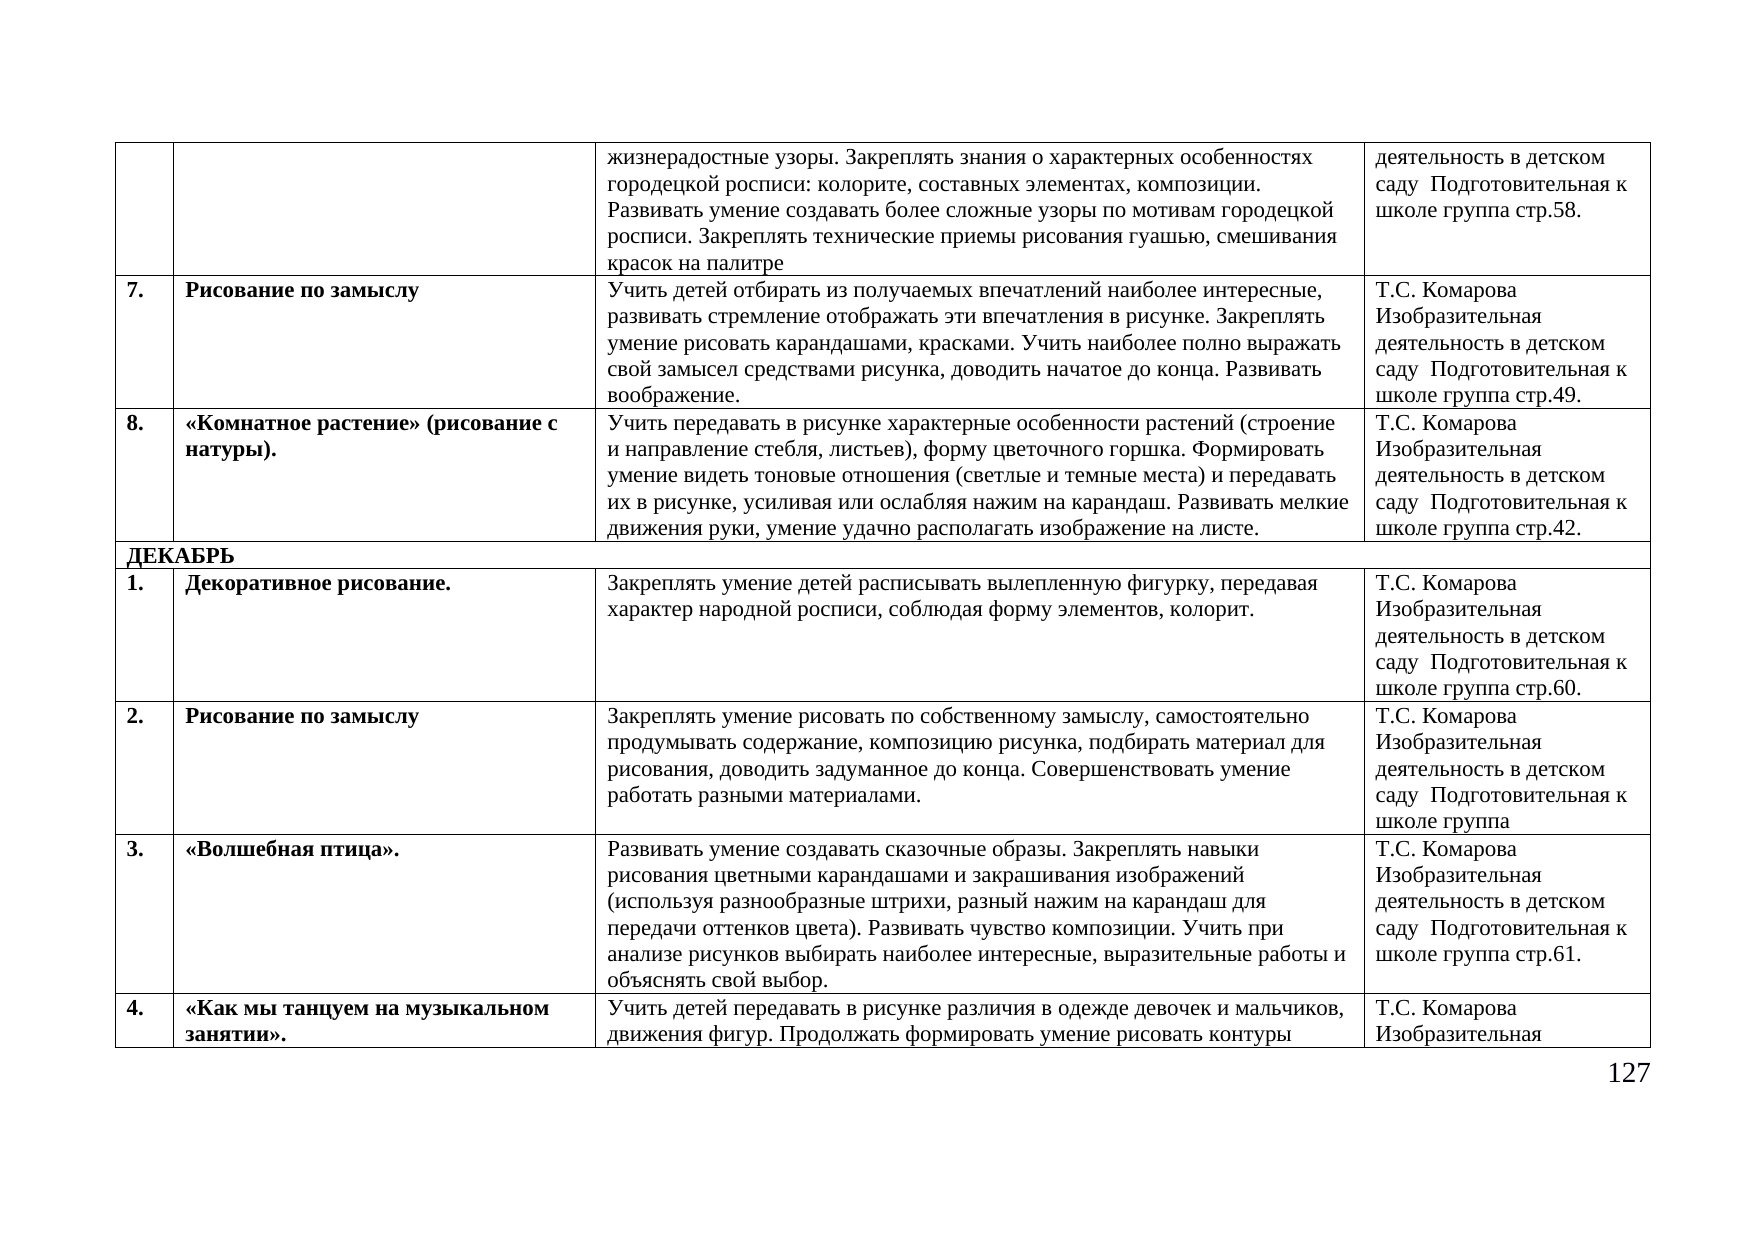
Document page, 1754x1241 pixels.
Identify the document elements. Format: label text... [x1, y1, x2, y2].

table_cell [596, 994, 1364, 1047]
table_cell Учить детей отбирать из получаемых впечатлений наиболее интересные, развивать стремление отображать эти впечатления в рисунке. Закреплять умение рисовать карандашами, красками. Учить наиболее полно выражать свой замысел средствами рисунка, доводить начатое до конца. Развивать воображение. [596, 276, 1364, 408]
table_cell Рисование по замыслу [174, 276, 595, 408]
table_cell 3. [116, 835, 173, 993]
table_cell Т.С. Комарова Изобразительная деятельность в детском саду Подготовительная к школе группа [1365, 702, 1650, 834]
table_cell Развивать умение создавать сказочные образы. Закреплять навыки рисования цветными карандашами и закрашивания изображений (используя разнообразные штрихи, разный нажим на карандаш для передачи оттенков цвета). Развивать чувство композиции. Учить при анализе рисунков выбирать наиболее интересные, выразительные работы и объяснять свой выбор. [596, 835, 1364, 993]
table_cell Рисование по замыслу [174, 702, 595, 834]
table_cell Декоративное рисование. [174, 569, 595, 701]
table_cell 1. [116, 569, 173, 701]
table_cell «Волшебная птица». [174, 835, 595, 993]
table_cell 8. [116, 409, 173, 541]
table_cell Т.С. Комарова Изобразительная деятельность в детском саду Подготовительная к школе группа стр.42. [1365, 409, 1650, 541]
table_cell ДЕКАБРЬ [116, 542, 1650, 568]
table_cell Закреплять умение рисовать по собственному замыслу, самостоятельно продумывать содержание, композицию рисунка, подбирать материал для рисования, доводить задуманное до конца. Совершенствовать умение работать разными материалами. [596, 702, 1364, 834]
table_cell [596, 143, 1364, 275]
table_cell «Комнатное растение» (рисование с натуры). [174, 409, 595, 541]
table_cell 7. [116, 276, 173, 408]
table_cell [1365, 143, 1650, 275]
table_cell 2. [116, 702, 173, 834]
table_cell 6. [116, 143, 173, 275]
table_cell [174, 994, 595, 1047]
table_cell Закреплять умение детей расписывать вылепленную фигурку, передавая характер народной росписи, соблюдая форму элементов, колорит. [596, 569, 1364, 701]
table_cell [1365, 994, 1650, 1047]
table_cell Учить передавать в рисунке характерные особенности растений (строение и направление стебля, листьев), форму цветочного горшка. Формировать умение видеть тоновые отношения (светлые и темные места) и передавать их в рисунке, усиливая или ослабляя нажим на карандаш. Развивать мелкие движения руки, умение удачно располагать изображение на листе. [596, 409, 1364, 541]
table_cell Т.С. Комарова Изобразительная деятельность в детском саду Подготовительная к школе группа стр.49. [1365, 276, 1650, 408]
table_cell 4. [116, 994, 173, 1047]
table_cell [174, 143, 595, 275]
table_cell Т.С. Комарова Изобразительная деятельность в детском саду Подготовительная к школе группа стр.60. [1365, 569, 1650, 701]
table_cell Т.С. Комарова Изобразительная деятельность в детском саду Подготовительная к школе группа стр.61. [1365, 835, 1650, 993]
